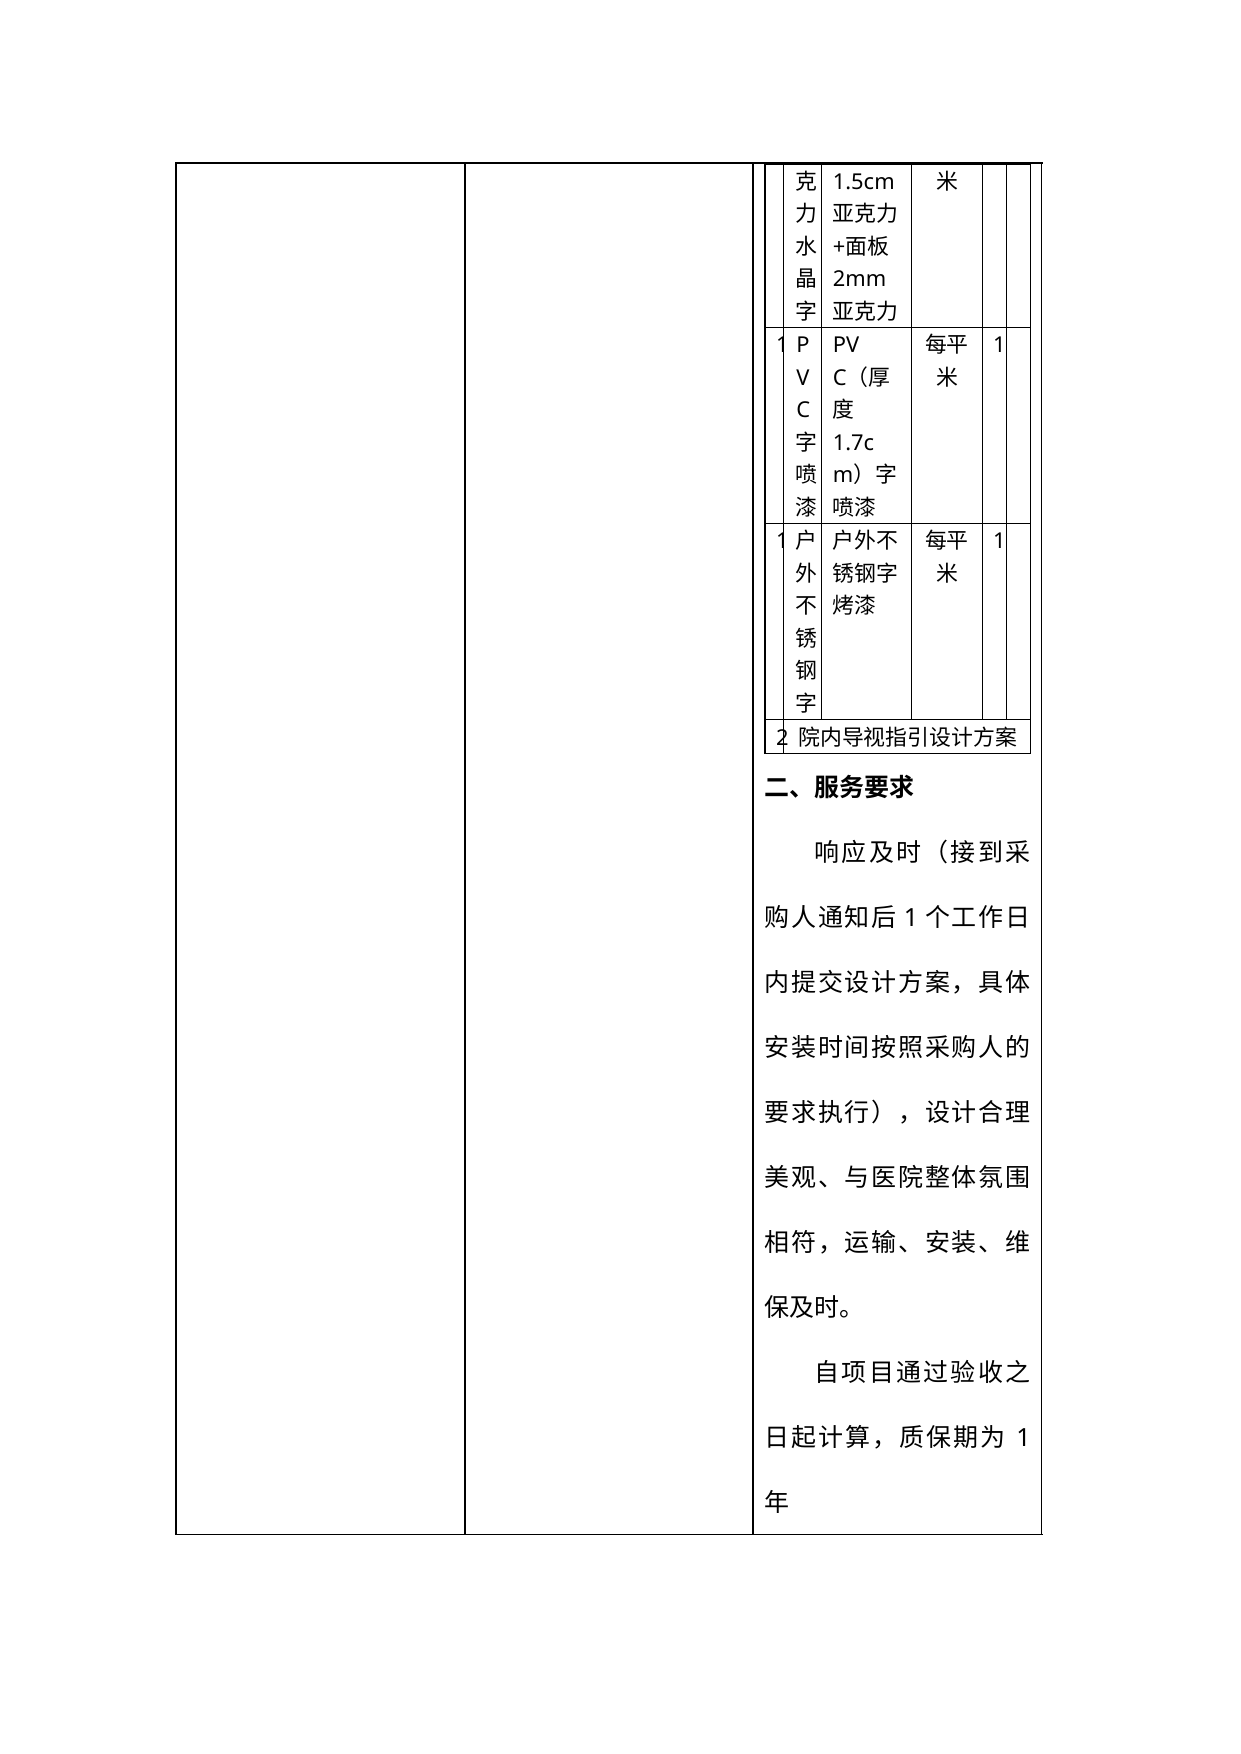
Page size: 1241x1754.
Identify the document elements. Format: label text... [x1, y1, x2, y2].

table_cell 1 [466, 164, 752, 1534]
table_cell [177, 164, 464, 1534]
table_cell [754, 164, 1041, 1534]
